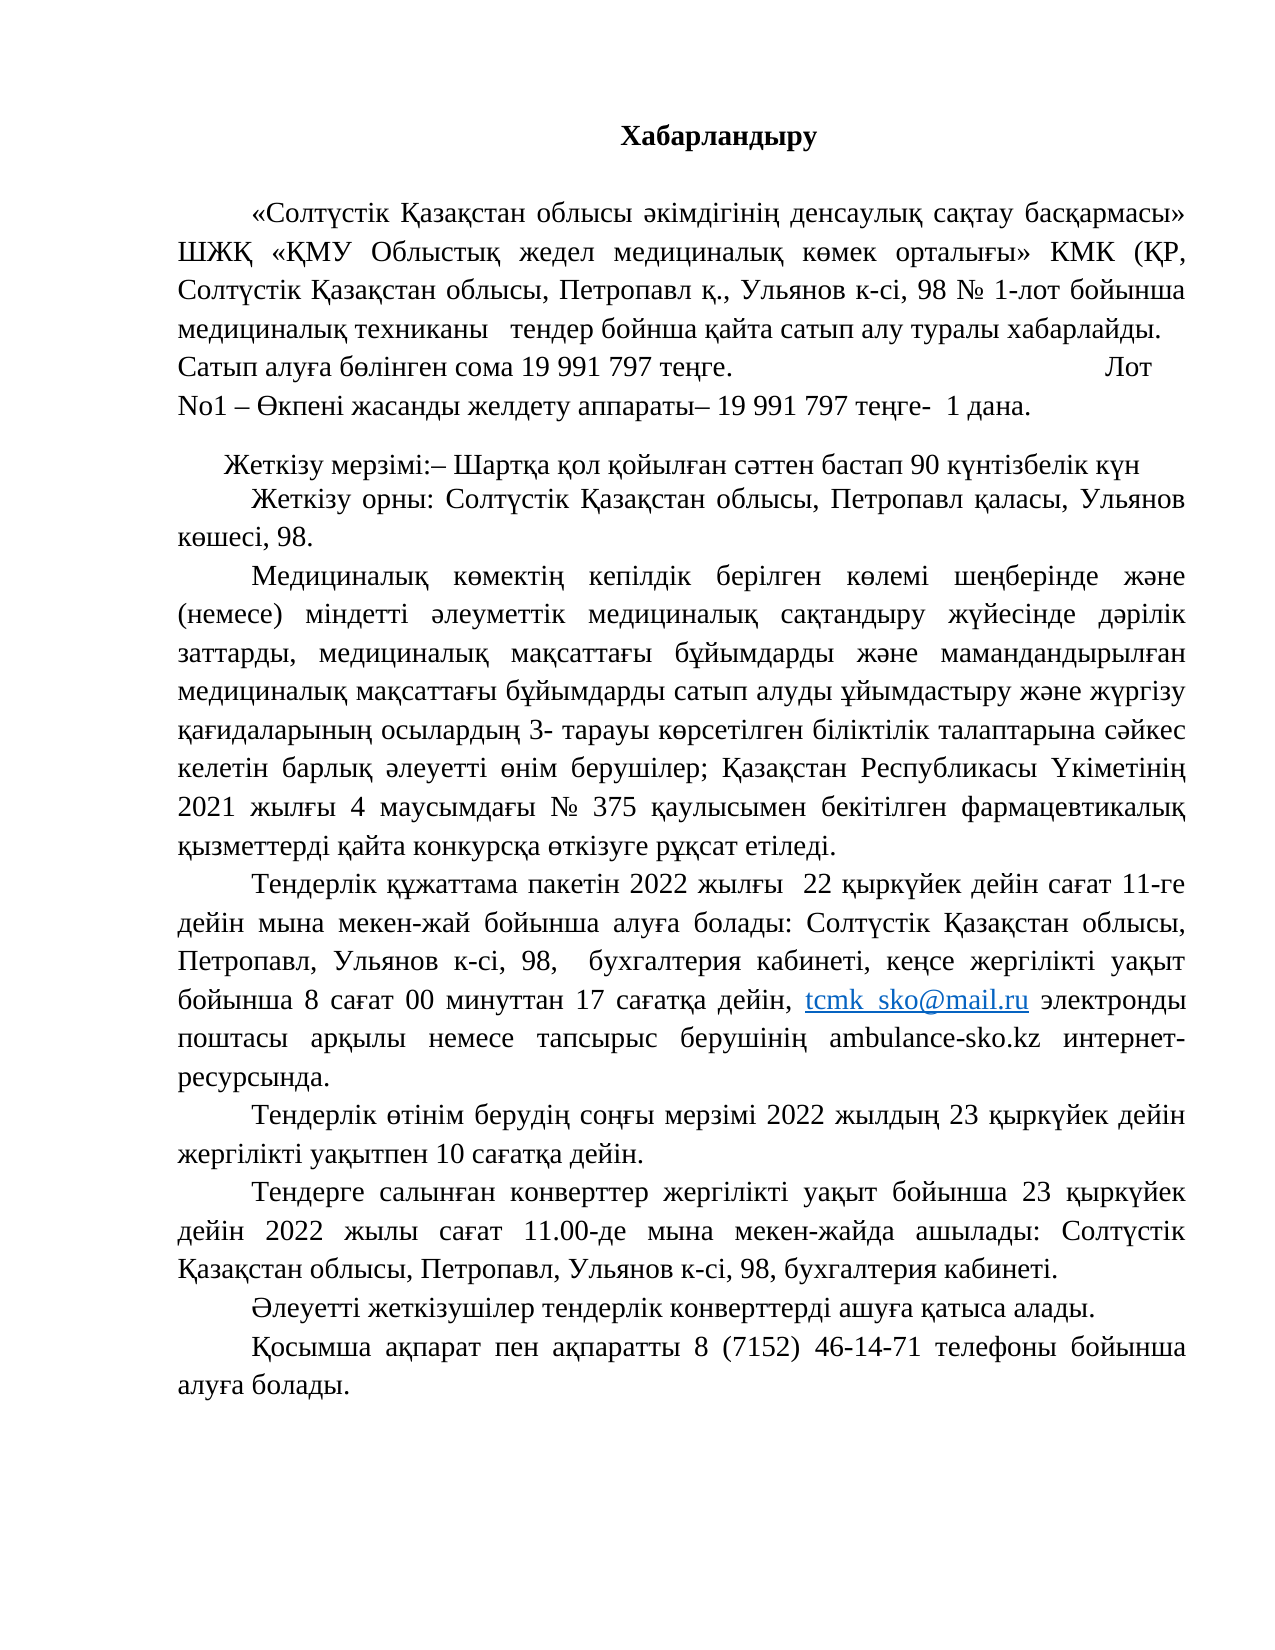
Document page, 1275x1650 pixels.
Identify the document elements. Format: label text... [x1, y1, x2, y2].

text Әлеуетті жеткізушілер тендерлік конверттерді ашуға қатыса алады. [177, 1290, 1186, 1324]
text «Солтүстік Қазақстан облысы әкімдігінің денсаулық сақтау басқармасы» ШЖҚ «ҚМУ Облыстық жедел медициналық көмек орталығы» КМК (ҚР, Солтүстік Қазақстан облысы, Петропавл қ., Ульянов к-сі, 98 № 1-лот бойынша медициналық техниканы тендер бойнша қайта сатып алу туралы хабарлайды. [177, 195, 1186, 344]
text Жеткізу орны: Солтүстік Қазақстан облысы, Петропавл қаласы, Ульянов көшесі, 98. [177, 481, 1186, 553]
text Тендерге салынған конверттер жергілікті уақыт бойынша 23 қыркүйек дейін 2022 жылы сағат 11.00-де мына мекен-жайда ашылады: Солтүстік Қазақстан облысы, Петропавл, Ульянов к-сі, 98, бухгалтерия кабинеті. [177, 1174, 1186, 1285]
text Хабарландыру [177, 118, 1186, 152]
text Тендерлік құжаттама пакетін 2022 жылғы 22 қыркүйек дейін сағат 11-ге дейін мына мекен-жай бойынша алуға болады: Солтүстік Қазақстан облысы, Петропавл, Ульянов к-сі, 98, бухгалтерия кабинеті, кеңсе жергілікті уақыт бойынша 8 сағат 00 минуттан 17 сағатқа дейін, tcmk_sko@mail.ru электронды поштасы арқылы немесе тапсырыс берушінің ambulance-sko.kz интернет-ресурсында. [177, 866, 1186, 1092]
text Медициналық көмектің кепілдік берілген көлемі шеңберінде және (немесе) міндетті әлеуметтік медициналық сақтандыру жүйесінде дәрілік заттарды, медициналық мақсаттағы бұйымдарды және мамандандырылған медициналық мақсаттағы бұйымдарды сатып алуды ұйымдастыру және жүргізу қағидаларының осылардың 3- тарауы көрсетілген біліктілік талаптарына сәйкес келетін барлық әлеуетті өнім берушілер; Қазақстан Республикасы Үкіметінің 2021 жылғы 4 маусымдағы № 375 қаулысымен бекітілген фармацевтикалық қызметтерді қайта конкурсқа өткізуге рұқсат етіледі. [177, 558, 1186, 861]
text Жеткізу мерзімі:– Шартқа қол қойылған сәттен бастап 90 күнтізбелік күн [177, 447, 1186, 481]
text Тендерлік өтінім берудің соңғы мерзімі 2022 жылдың 23 қыркүйек дейін жергілікті уақытпен 10 сағатқа дейін. [177, 1097, 1186, 1169]
text Қосымша ақпарат пен ақпаратты 8 (7152) 46-14-71 телефоны бойынша алуға болады. [177, 1329, 1186, 1401]
text Сатып алуға бөлінген сома 19 991 797 теңге. Лот No1 – Өкпені жасанды желдету аппараты– 19 991 797 теңге- 1 дана. [177, 349, 1186, 421]
